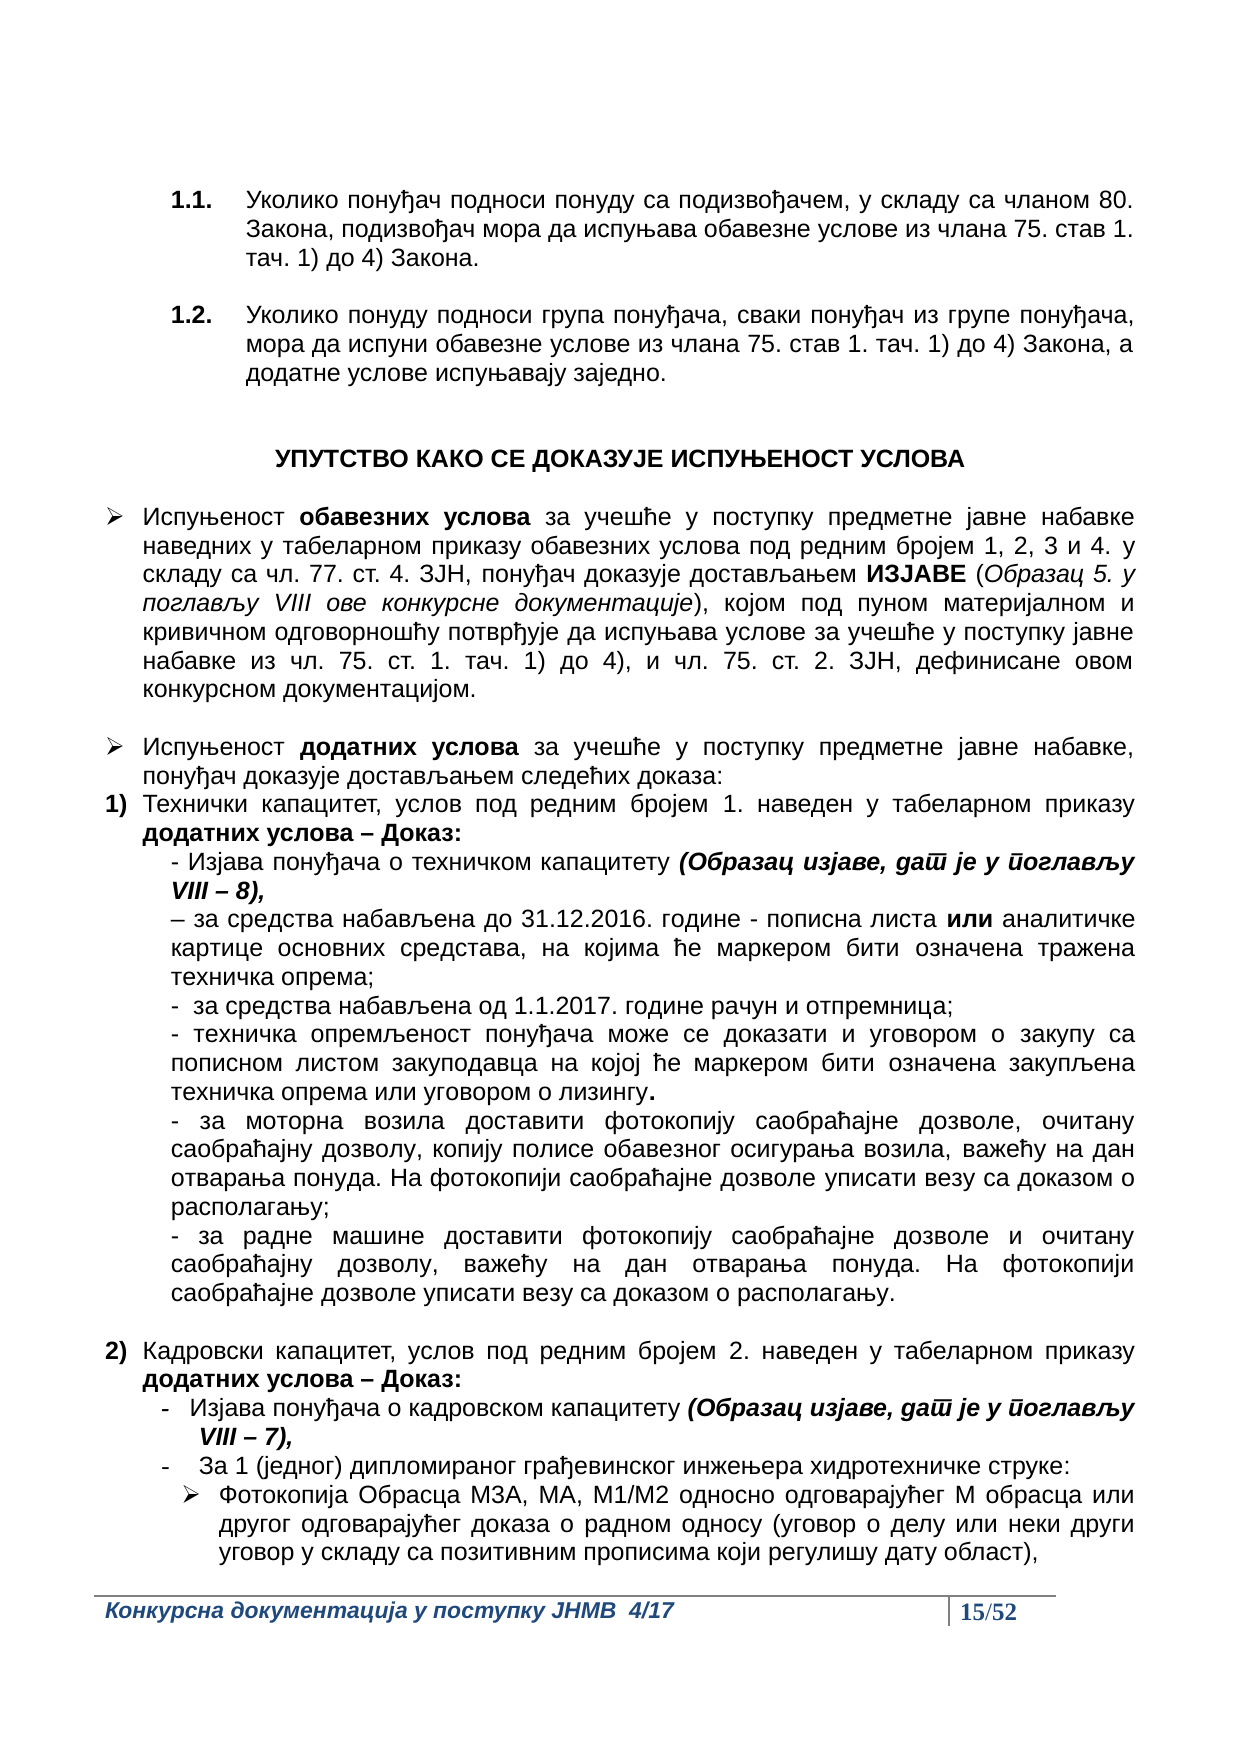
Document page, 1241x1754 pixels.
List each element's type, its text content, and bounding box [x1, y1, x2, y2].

list - за моторна возила доставити фотокопију саобраћајне дозволе, очитану саобраћајну дозволу, копију полисе обавезног осигурања возила, важећу на дан отварања понуда. На фотокопији саобраћајне дозволе уписати везу са доказом о располагању; [171, 1106, 1135, 1221]
list Испуњеност обавезних услова за учешће у поступку предметне јавне набавке наведних у табеларном приказу обавезних услова под редним бројем 1, 2, 3 и 4. у складу са чл. 77. ст. 4. ЗЈН, понуђач доказује достављањем ИЗЈАВЕ (Образац 5. у поглављу VIII ове конкурсне документације), којом под пуном материјалном и кривичном одговорношћу потврђује да испуњава услове за учешће у поступку јавне набавке из чл. 75. ст. 1. тач. 1) до 4), и чл. 75. ст. 2. ЗЈН, дефинисане овом конкурсном документацијом. [105, 502, 1135, 703]
list Испуњеност додатних услова за учешће у поступку предметне јавне набавке, понуђач доказује достављањем следећих доказа: [105, 732, 1135, 789]
list Кадровски капацитет, услов под редним бројем 2. наведен у табеларном приказу додатних услова – Доказ: [105, 1336, 1135, 1393]
list Уколико понуђач подноси понуду са подизвођачем, у складу са чланом 80. Закона, подизвођач мора да испуњава обавезне услове из члана 75. став 1. тач. 1) до 4) Закона. [171, 186, 1135, 272]
list Изјава понуђача о кадровском капацитету (Образац изјаве, дат је у поглављу VIII – 7), [161, 1393, 1135, 1451]
list – за средства набављена до 31.12.2016. године - пописна листа или аналитичке картице основних средстава, на којима ће маркером бити означена тражена техничка опрема; [171, 904, 1135, 991]
list Технички капацитет, услов под редним бројем 1. наведен у табеларном приказу додатних услова – Доказ: [105, 789, 1135, 847]
list - за средства набављена од 1.1.2017. године рачун и отпремницa; [171, 991, 1135, 1019]
list УПУТСТВО КАКО СЕ ДОКАЗУЈЕ ИСПУЊЕНОСТ УСЛОВА [105, 444, 1135, 473]
list - техничка опремљеност понуђача може се доказати и уговором о закупу са пописном листом закуподавца на којој ће маркером бити означена закупљена техничка опрема или уговором о лизингу. [171, 1019, 1135, 1106]
list - за радне машине доставити фотокопију саобраћајне дозволе и очитану саобраћајну дозволу, важећу на дан отварања понуда. На фотокопији саобраћајне дозволе уписати везу са доказом о располагању. [171, 1221, 1135, 1307]
list - Изјава понуђача о техничком капацитету (Образац изјаве, дат је у поглављу VIII – 8), [171, 847, 1135, 904]
list Уколико понуду подноси група понуђача, сваки понуђач из групе понуђача, мора да испуни обавезне услове из члана 75. став 1. тач. 1) до 4) Закона, а додатне услове испуњавају заједно. [171, 301, 1135, 387]
list За 1 (једног) дипломираног грађевинског инжењера хидротехничке струке: [161, 1451, 1135, 1480]
list Фотокопија Обрасца М3А, МА, М1/М2 односно одговарајућег М обрасца или другог одговарајућег доказа о радном односу (уговор о делу или неки други уговор у складу са позитивним прописима који регулишу дату област), [181, 1480, 1135, 1566]
